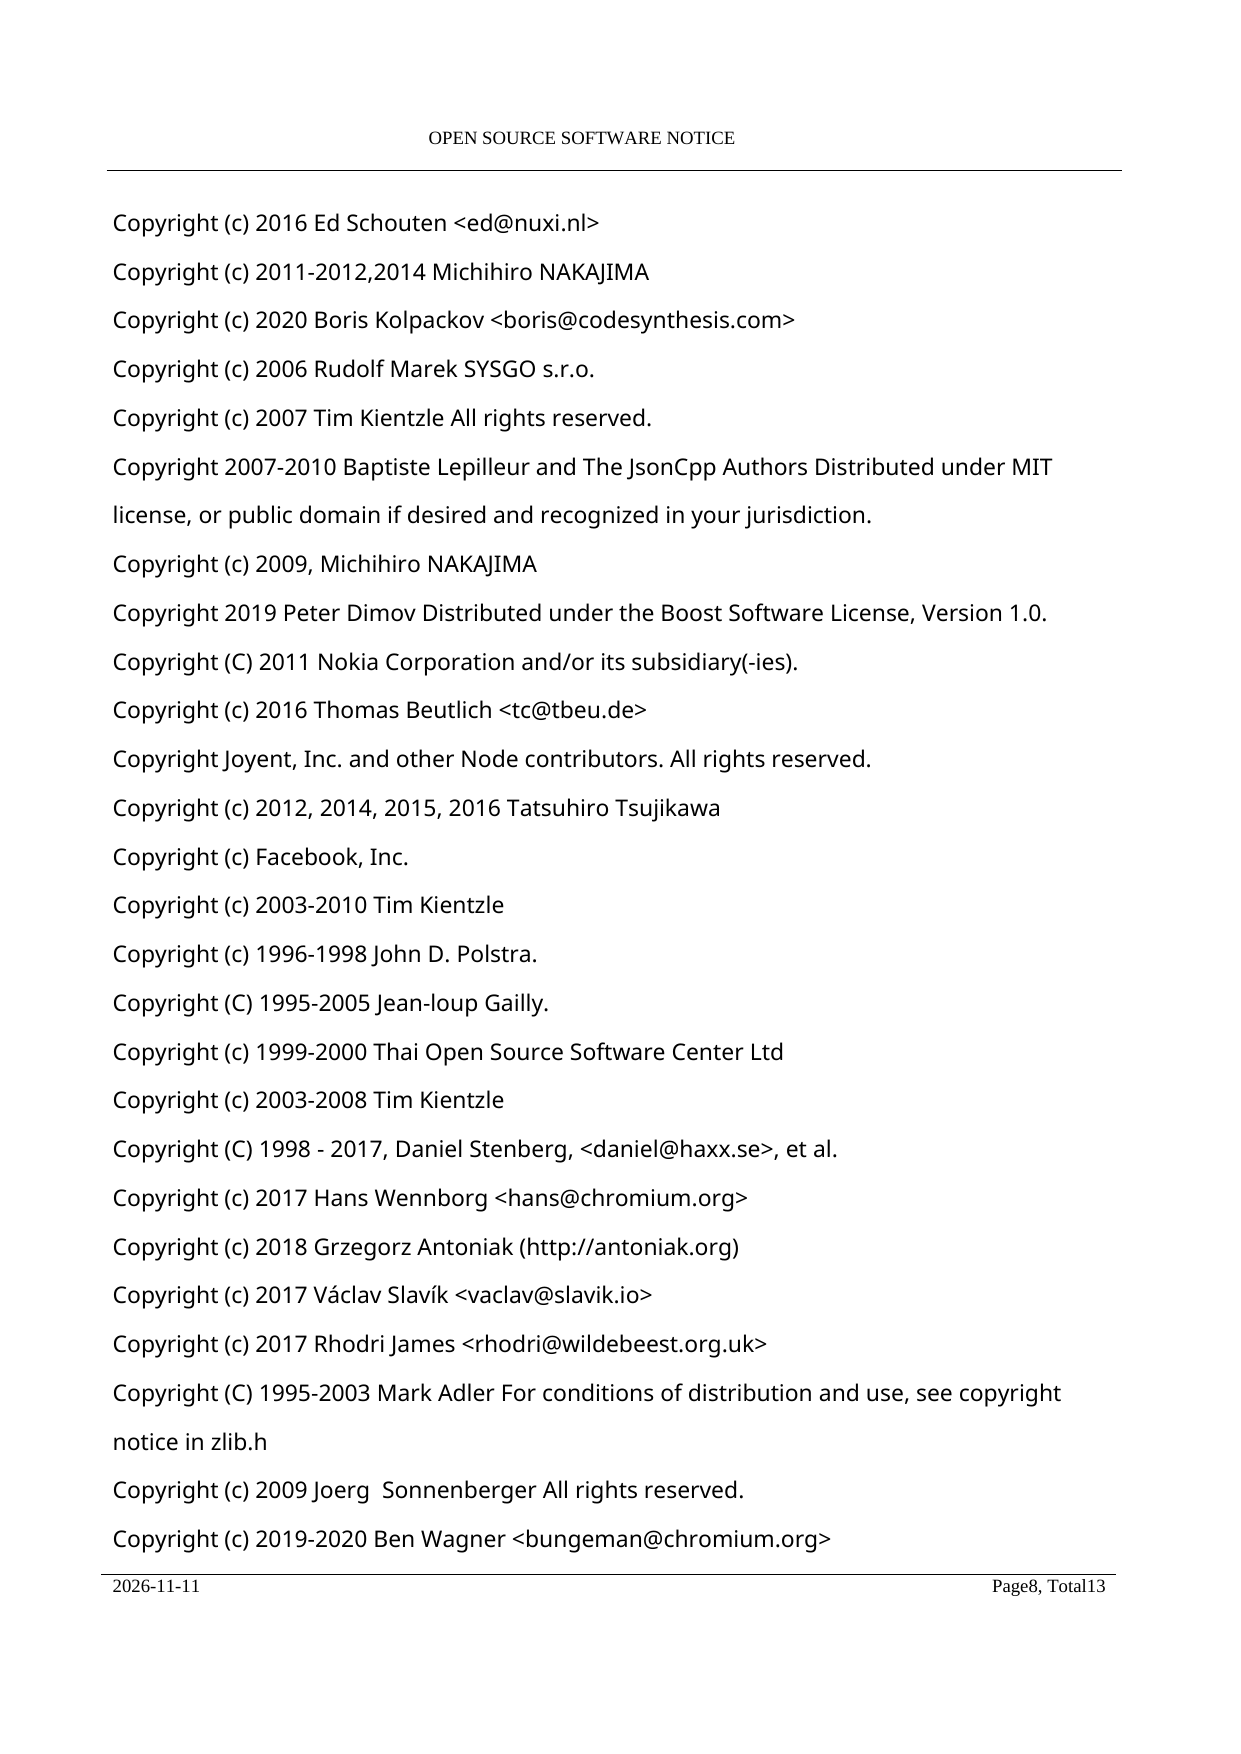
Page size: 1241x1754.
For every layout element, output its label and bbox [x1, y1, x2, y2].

text [112, 206, 1128, 1555]
